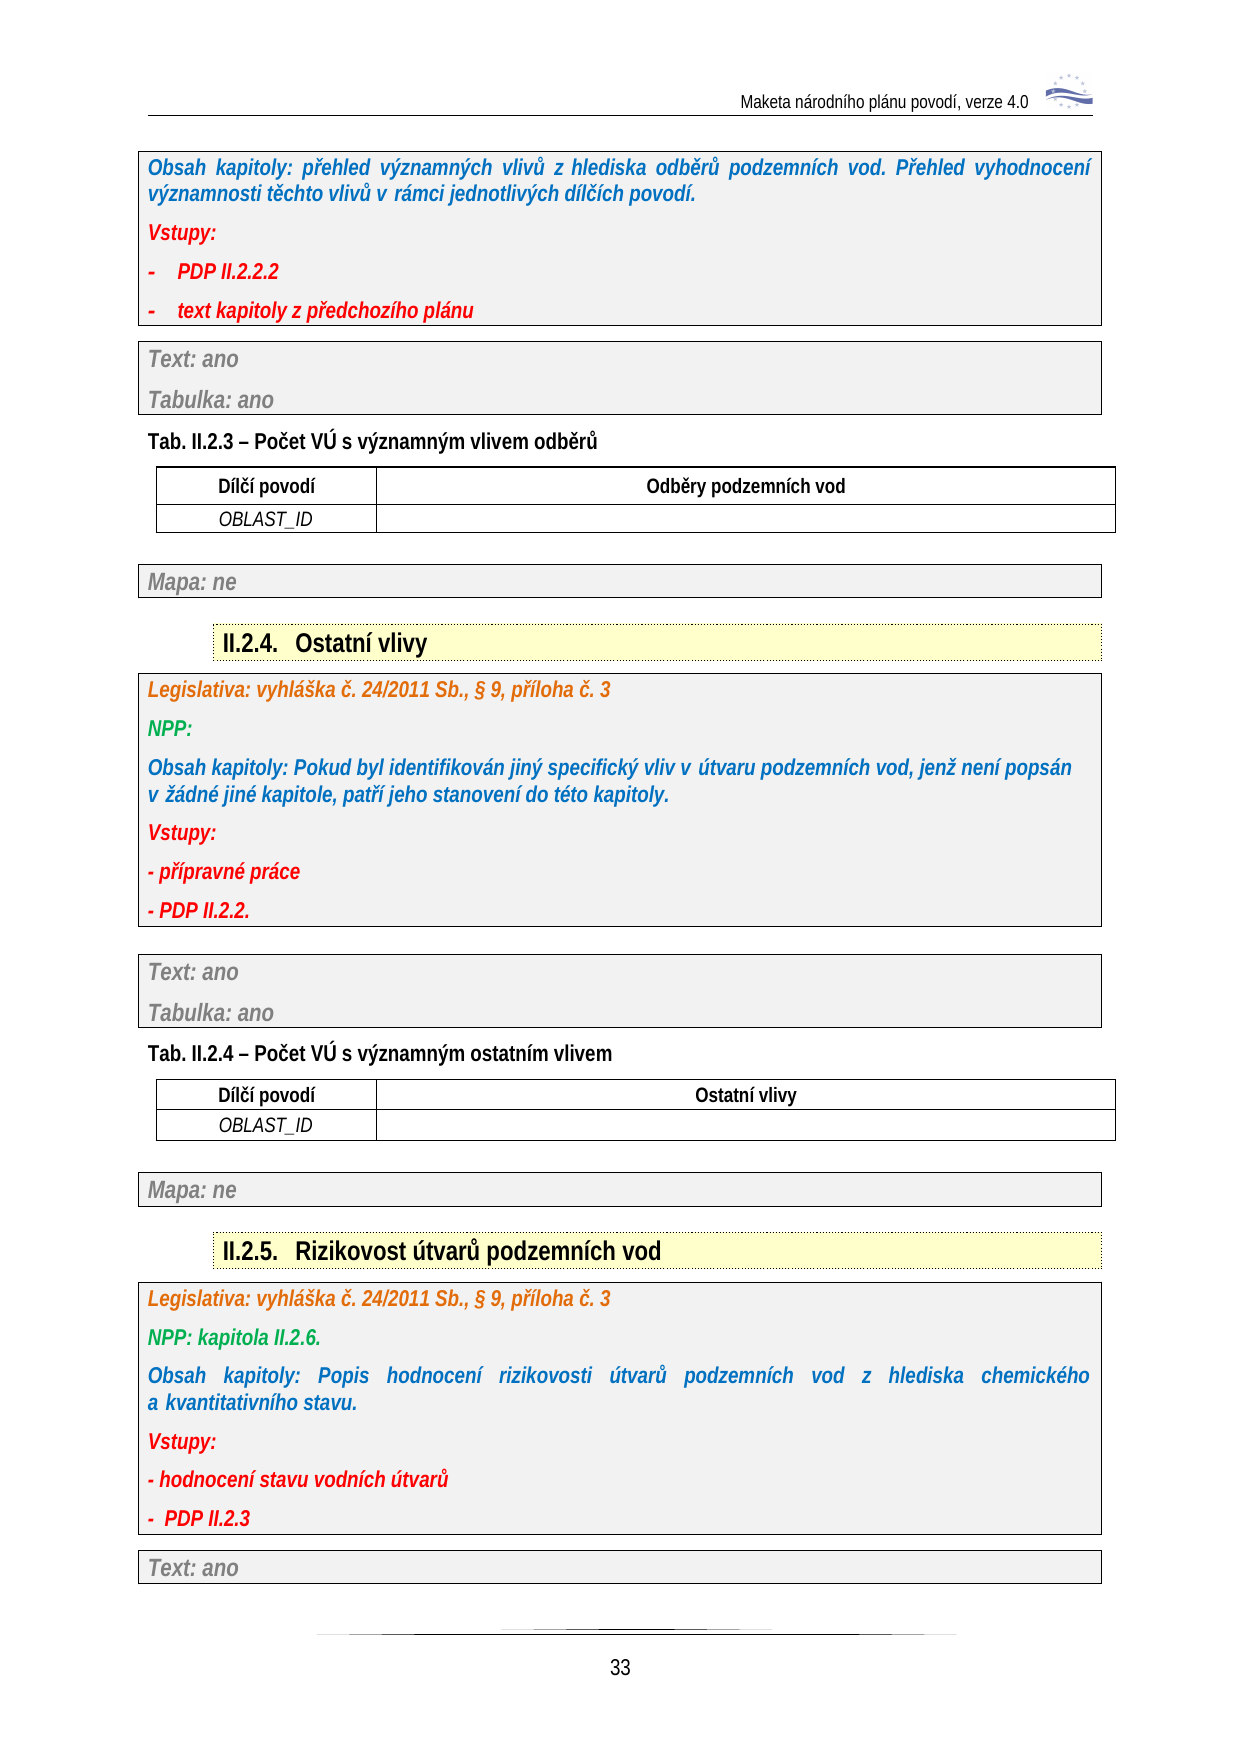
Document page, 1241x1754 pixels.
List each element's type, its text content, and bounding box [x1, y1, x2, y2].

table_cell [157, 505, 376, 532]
text Legislativa: vyhláška č. 24/2011 Sb., § 9, příloha č. 3 [139, 1283, 1101, 1311]
text Text: ano [139, 1551, 1101, 1583]
text Tabulka: ano [139, 995, 1101, 1027]
text Mapa: ne [139, 1173, 1101, 1206]
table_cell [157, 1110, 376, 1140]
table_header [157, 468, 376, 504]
text NPP: kapitola II.2.6. [139, 1320, 1101, 1350]
text - PDP II.2.3 [139, 1502, 1101, 1534]
text Vstupy: [139, 216, 1101, 245]
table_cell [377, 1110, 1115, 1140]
text Ostatní vlivy [213, 623, 1102, 661]
text - hodnocení stavu vodních útvarů [139, 1463, 1101, 1493]
text - přípravné práce [139, 855, 1101, 884]
text Tab. II.2.4 – Počet VÚ s významným ostatním vlivem [148, 1040, 1093, 1067]
text Obsah kapitoly: Pokud byl identifikován jiný specifický vliv v útvaru podzemních vod, jenž není popsán v žádné jiné kapitole, patří jeho stanovení do této kapitoly. [139, 751, 1101, 807]
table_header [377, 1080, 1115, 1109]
text Obsah kapitoly: přehled významných vlivů z hlediska odběrů podzemních vod. Přehled vyhodnocení významnosti těchto vlivů v rámci jednotlivých dílčích povodí. [139, 152, 1101, 207]
text Mapa: ne [139, 565, 1101, 597]
text Text: ano [139, 955, 1101, 986]
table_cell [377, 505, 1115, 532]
text NPP: [139, 712, 1101, 742]
list text kapitoly z předchozího plánu [139, 294, 1101, 325]
text Legislativa: vyhláška č. 24/2011 Sb., § 9, příloha č. 3 [139, 674, 1101, 703]
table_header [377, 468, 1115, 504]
list PDP II.2.2.2 [139, 255, 1101, 284]
text Text: ano [139, 342, 1101, 373]
text - PDP II.2.2. [139, 894, 1101, 926]
text Rizikovost útvarů podzemních vod [213, 1232, 1102, 1269]
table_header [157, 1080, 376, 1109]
text Tab. II.2.3 – Počet VÚ s významným vlivem odběrů [148, 428, 1093, 454]
text Vstupy: [139, 816, 1101, 846]
text Vstupy: [139, 1424, 1101, 1454]
text Tabulka: ano [139, 382, 1101, 414]
picture [1045, 73, 1093, 109]
text Obsah kapitoly: Popis hodnocení rizikovosti útvarů podzemních vod z hlediska chemického a kvantitativního stavu. [139, 1359, 1101, 1415]
